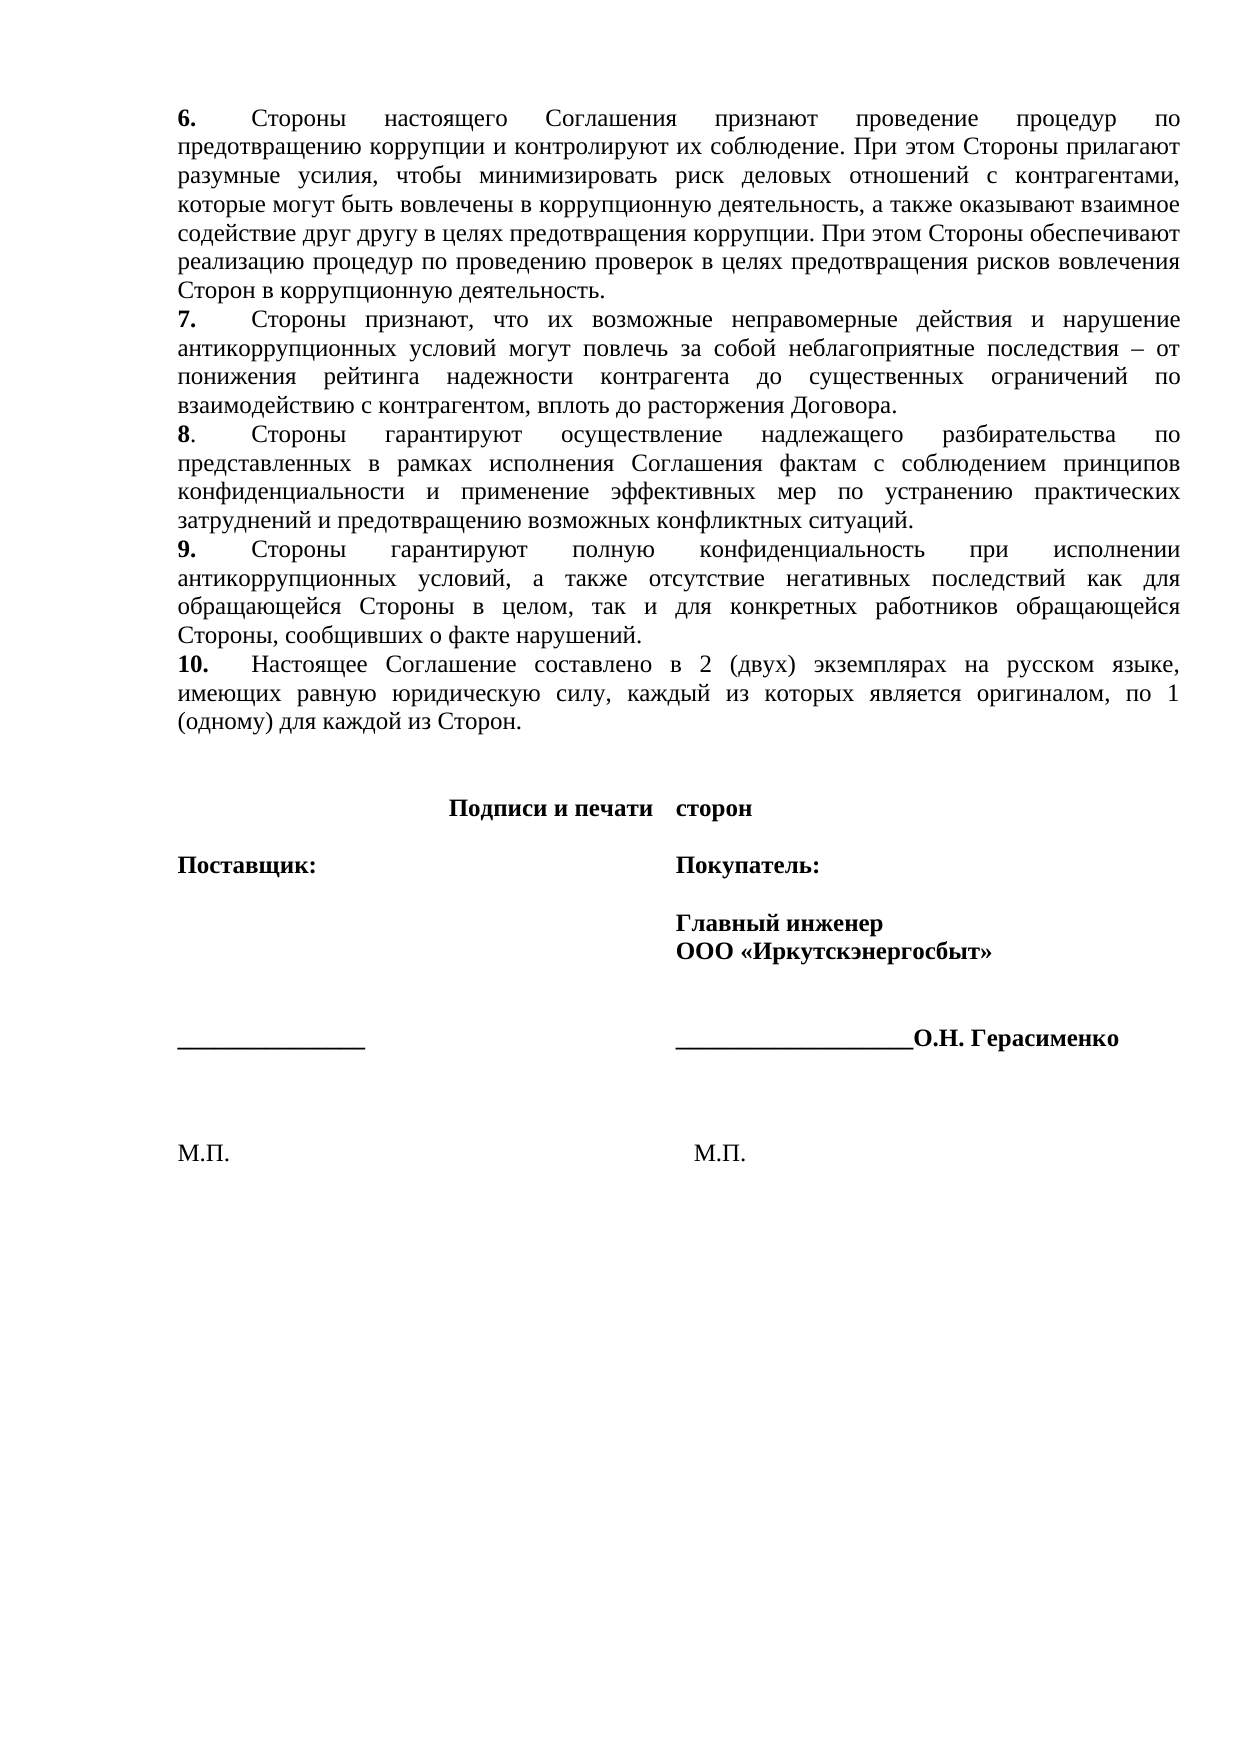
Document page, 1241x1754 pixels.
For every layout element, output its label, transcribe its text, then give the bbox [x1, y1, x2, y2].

table_header сторон Покупатель: Главный инженер ООО «Иркутскэнергосбыт» ___________________О.Н. Герасименко [664, 764, 1163, 1080]
text 10. Настоящее Соглашение составлено в 2 (двух) экземплярах на русском языке, имеющих равную юридическую силу, каждый из которых является оригиналом, по 1 (одному) для каждой из Сторон. [177, 649, 1181, 735]
text 6. Стороны настоящего Соглашения признают проведение процедур по предотвращению коррупции и контролируют их соблюдение. При этом Стороны прилагают разумные усилия, чтобы минимизировать риск деловых отношений с контрагентами, которые могут быть вовлечены в коррупционную деятельность, а также оказывают взаимное содействие друг другу в целях предотвращения коррупции. При этом Стороны обеспечивают реализацию процедур по проведению проверок в целях предотвращения рисков вовлечения Сторон в коррупционную деятельность. [177, 103, 1181, 304]
table_header Подписи и печати Поставщик: _______________ [166, 764, 664, 1080]
text 8. Стороны гарантируют осуществление надлежащего разбирательства по представленных в рамках исполнения Соглашения фактам с соблюдением принципов конфиденциальности и применение эффективных мер по устранению практических затруднений и предотвращению возможных конфликтных ситуаций. [177, 419, 1181, 534]
text М.П. М.П. [177, 1138, 1181, 1166]
text 9. Стороны гарантируют полную конфиденциальность при исполнении антикоррупционных условий, а также отсутствие негативных последствий как для обращающейся Стороны в целом, так и для конкретных работников обращающейся Стороны, сообщивших о факте нарушений. [177, 534, 1181, 649]
text 7. Стороны признают, что их возможные неправомерные действия и нарушение антикоррупционных условий могут повлечь за собой неблагоприятные последствия – от понижения рейтинга надежности контрагента до существенных ограничений по взаимодействию с контрагентом, вплоть до расторжения Договора. [177, 304, 1181, 419]
